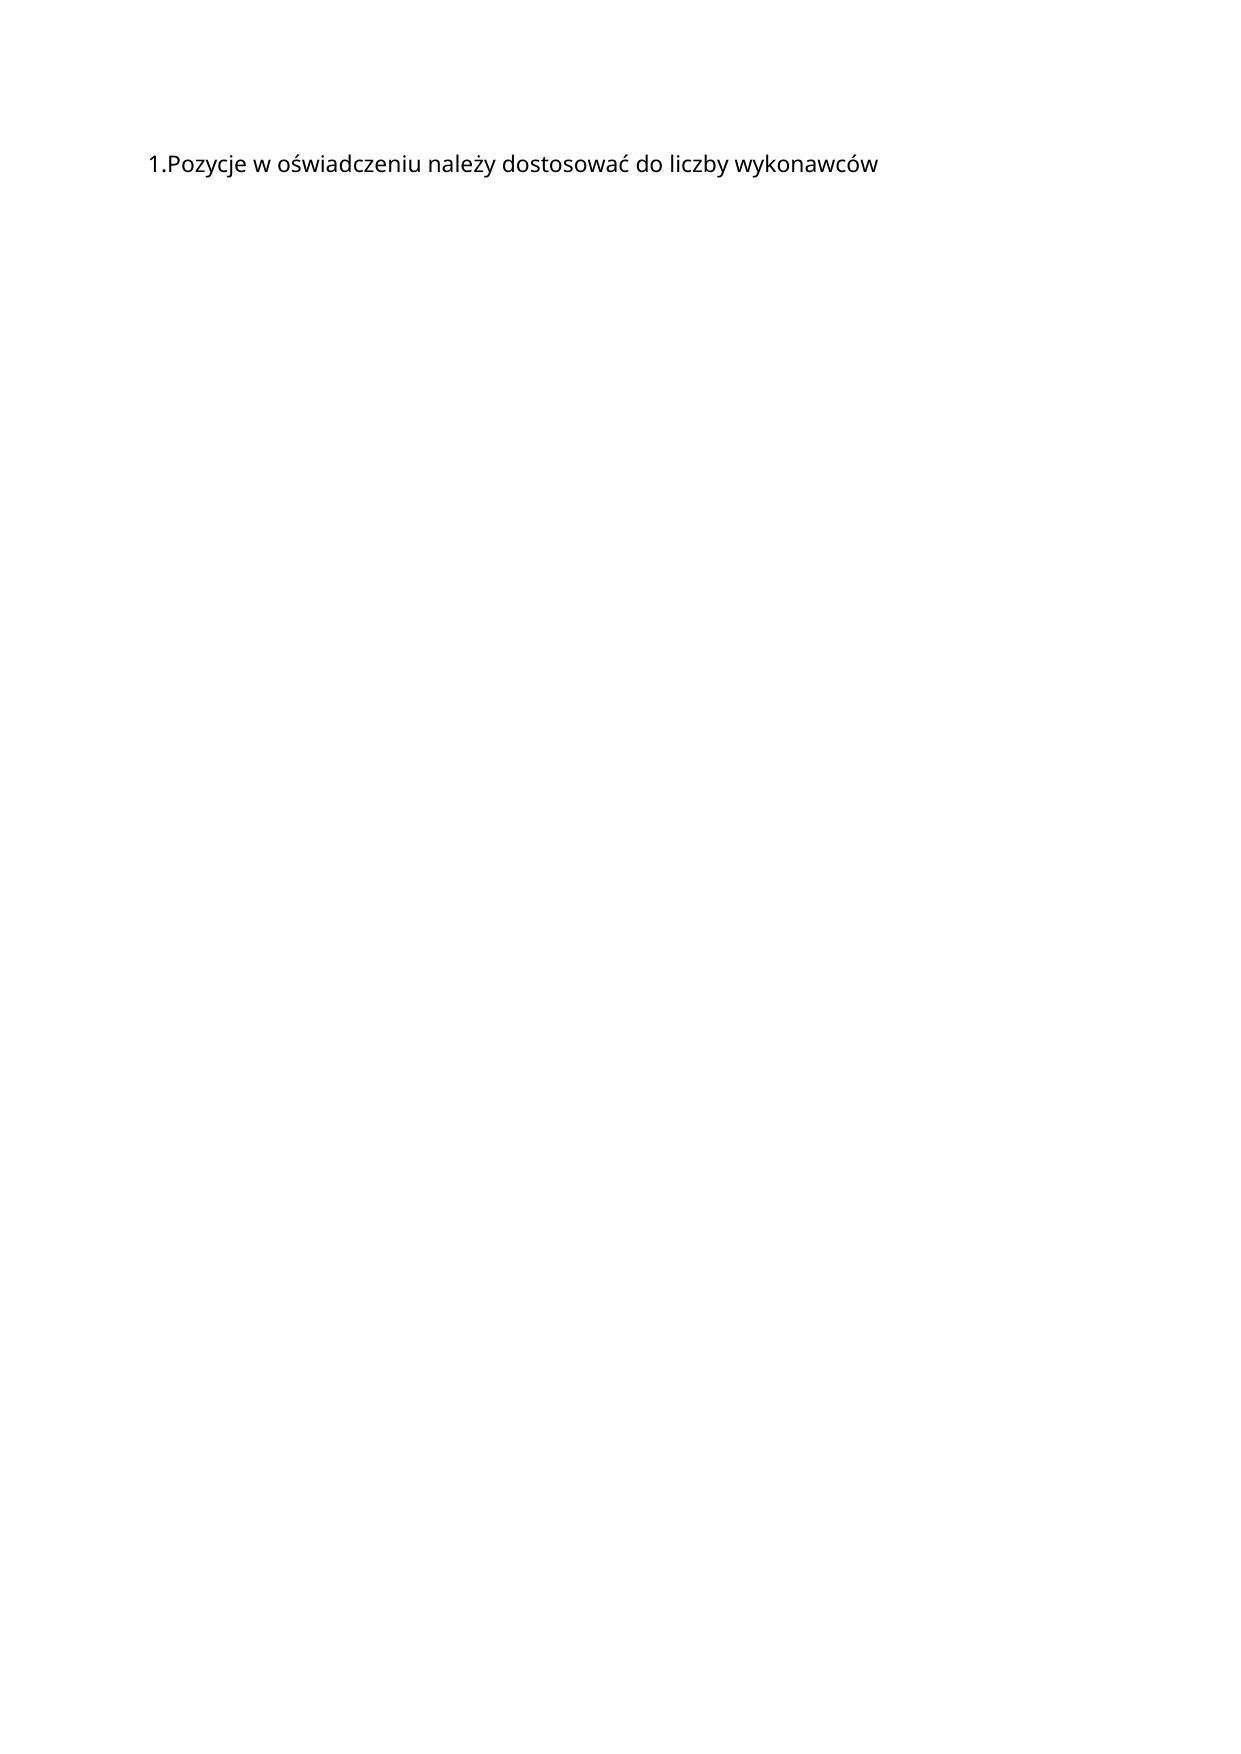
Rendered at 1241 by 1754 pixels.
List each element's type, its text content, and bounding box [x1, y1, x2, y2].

text 1.Pozycje w oświadczeniu należy dostosować do liczby wykonawców [148, 148, 1092, 179]
